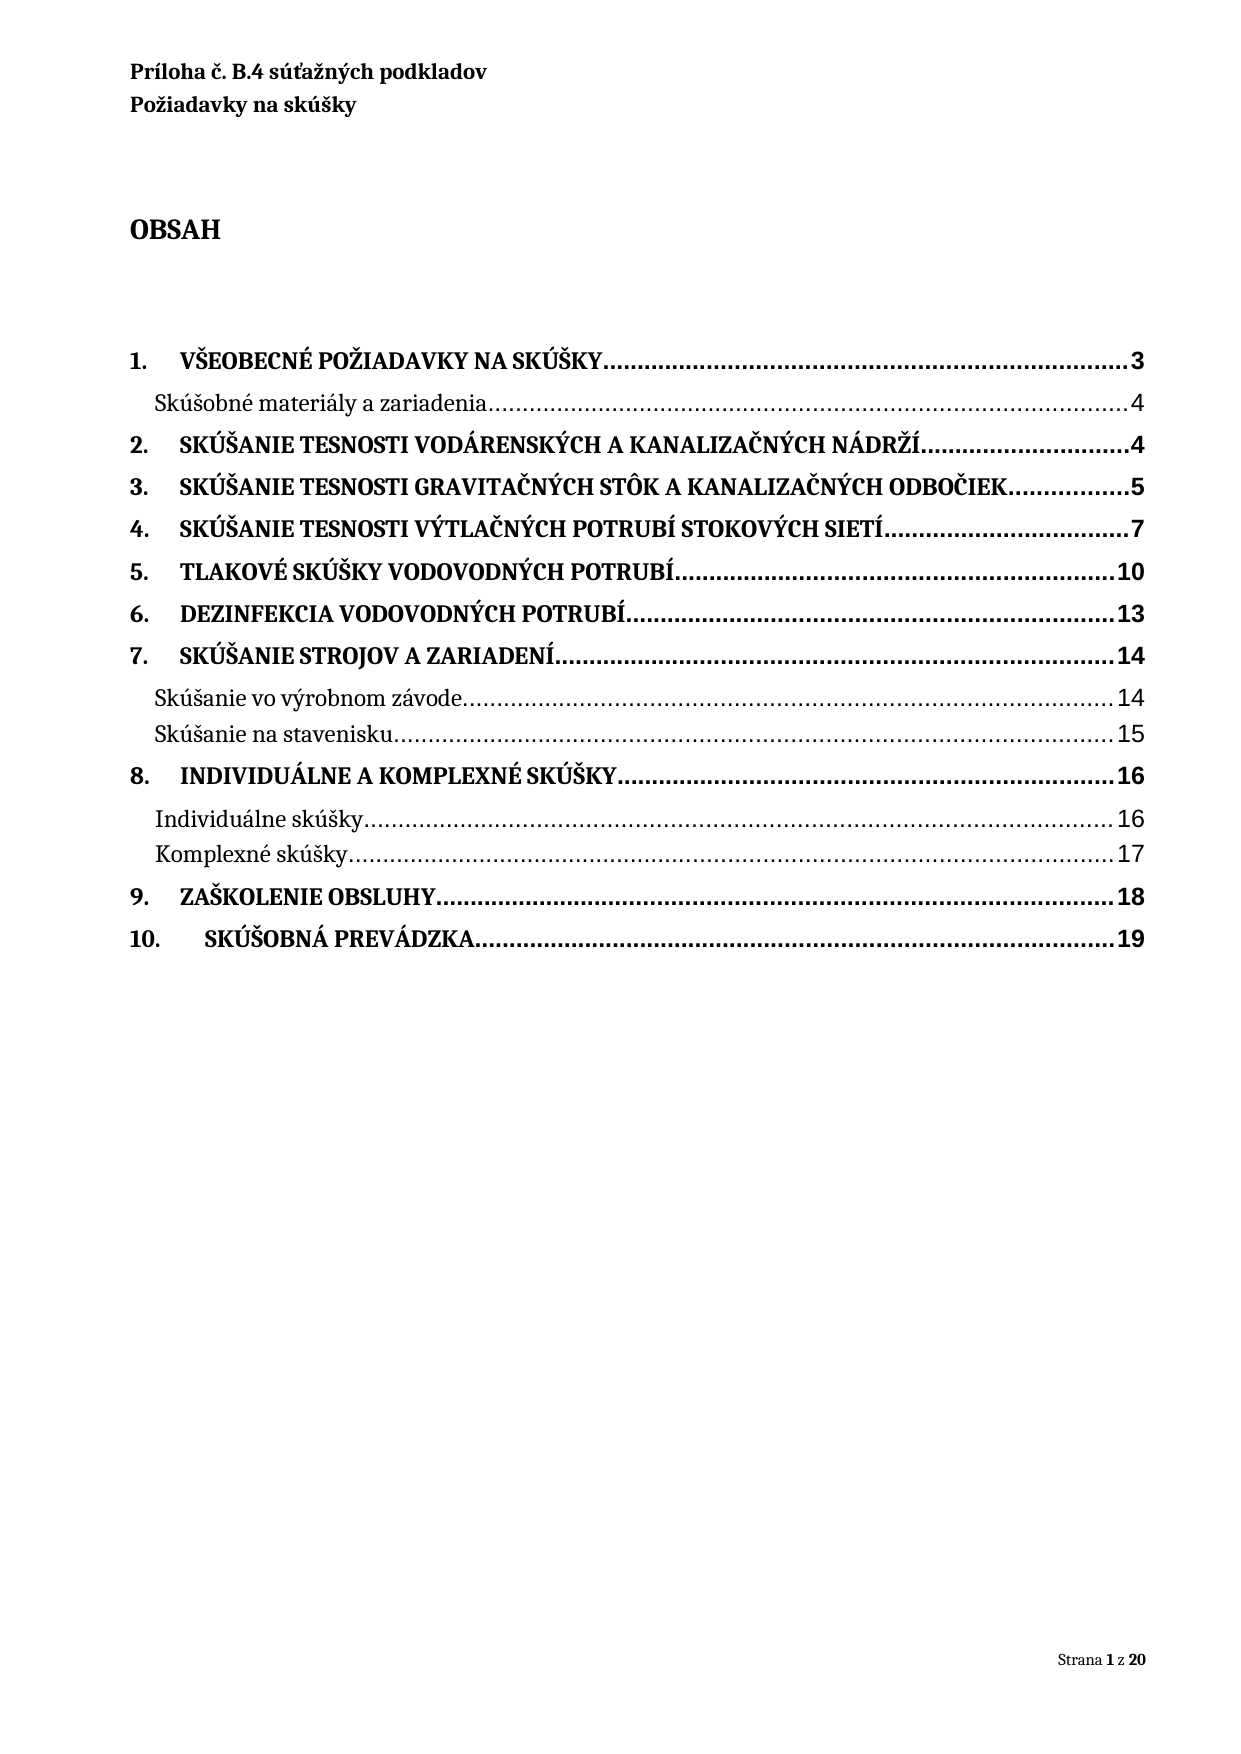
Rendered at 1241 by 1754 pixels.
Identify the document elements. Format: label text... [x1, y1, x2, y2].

text OBSAH [130, 213, 1146, 247]
text 1. Všeobecné požiadavky na skúšky 3 [130, 346, 1146, 375]
text 9. Zaškolenie obsluhy 18 [130, 882, 1146, 911]
text Skúšobné materiály a zariadenia 4 [155, 388, 1146, 418]
text 10. Skúšobná prevádzka 19 [130, 924, 1146, 953]
text 8. Individuálne a komplexné skúšky 16 [130, 761, 1146, 791]
text 7. Skúšanie strojov a zariadení 14 [130, 641, 1146, 671]
text Skúšanie vo výrobnom závode 14 [155, 683, 1146, 713]
text 2. Skúšanie tesnosti vodárenských a kanalizačných nádrží 4 [130, 430, 1146, 460]
text Individuálne skúšky 16 [155, 803, 1146, 833]
text Komplexné skúšky 17 [155, 839, 1146, 869]
text Skúšanie na stavenisku 15 [155, 719, 1146, 749]
text 4. Skúšanie tesnosti výtlačných potrubí stokových sietí 7 [130, 514, 1146, 544]
text 5. Tlakové skúšky vodovodných potrubí 10 [130, 557, 1146, 586]
text 6. Dezinfekcia vodovodných potrubí 13 [130, 599, 1146, 628]
text 3. Skúšanie tesnosti gravitačných stôk a kanalizačných odbočiek 5 [130, 472, 1146, 502]
